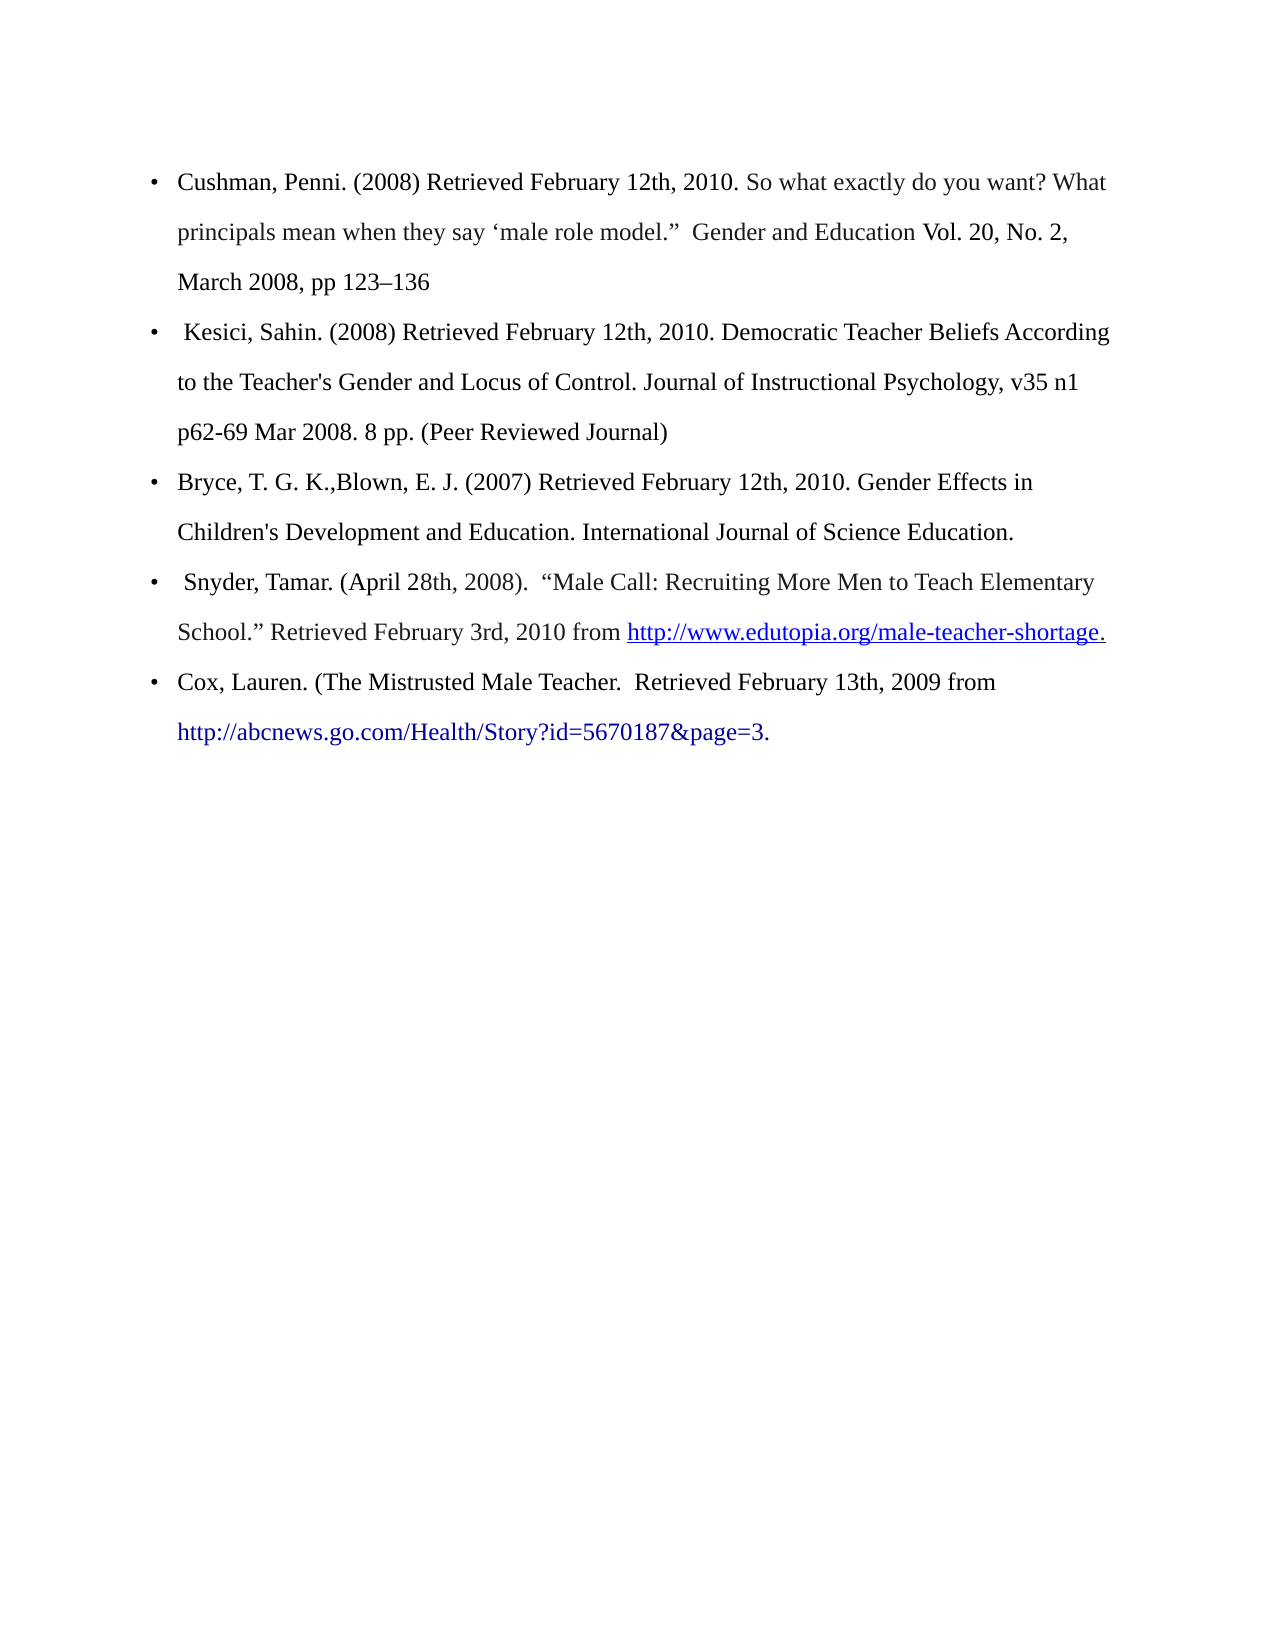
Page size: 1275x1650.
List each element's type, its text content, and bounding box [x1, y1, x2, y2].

list Snyder, Tamar. (April 28th, 2008). “Male Call: Recruiting More Men to Teach Elementary School.” Retrieved February 3rd, 2010 from http://www.edutopia.org/male-teacher-shortageHYPERLINK "http://www.edutopia.org/male-teacher-shortage". [150, 550, 1125, 650]
list Cushman, Penni. (2008) Retrieved February 12th, 2010. So what exactly do you want? What principals mean when they say ‘male role model.” Gender and Education Vol. 20, No. 2, March 2008, pp 123–136 [150, 150, 1125, 300]
list Bryce, T. G. K.,Blown, E. J. (2007) Retrieved February 12th, 2010. Gender Effects in Children's Development and Education. International Journal of Science Education. [150, 450, 1125, 550]
list Cox, Lauren. (The Mistrusted Male Teacher. Retrieved February 13th, 2009 from http://abcnews.go.com/Health/Story?id=5670187HYPERLINK "http://abcnews.go.com/Health/Story?id=5670187&page=3"&HYPERLINK "http://abcnews.go.com/Health/Story?id=5670187&page=3"page=3HYPERLINK "http://abcnews.go.com/Health/Story?id=5670187&page=3". [150, 650, 1125, 750]
list Kesici, Sahin. (2008) Retrieved February 12th, 2010. Democratic Teacher Beliefs According to the Teacher's Gender and Locus of Control. Journal of Instructional Psychology, v35 n1 p62-69 Mar 2008. 8 pp. (Peer Reviewed Journal) [150, 300, 1125, 450]
